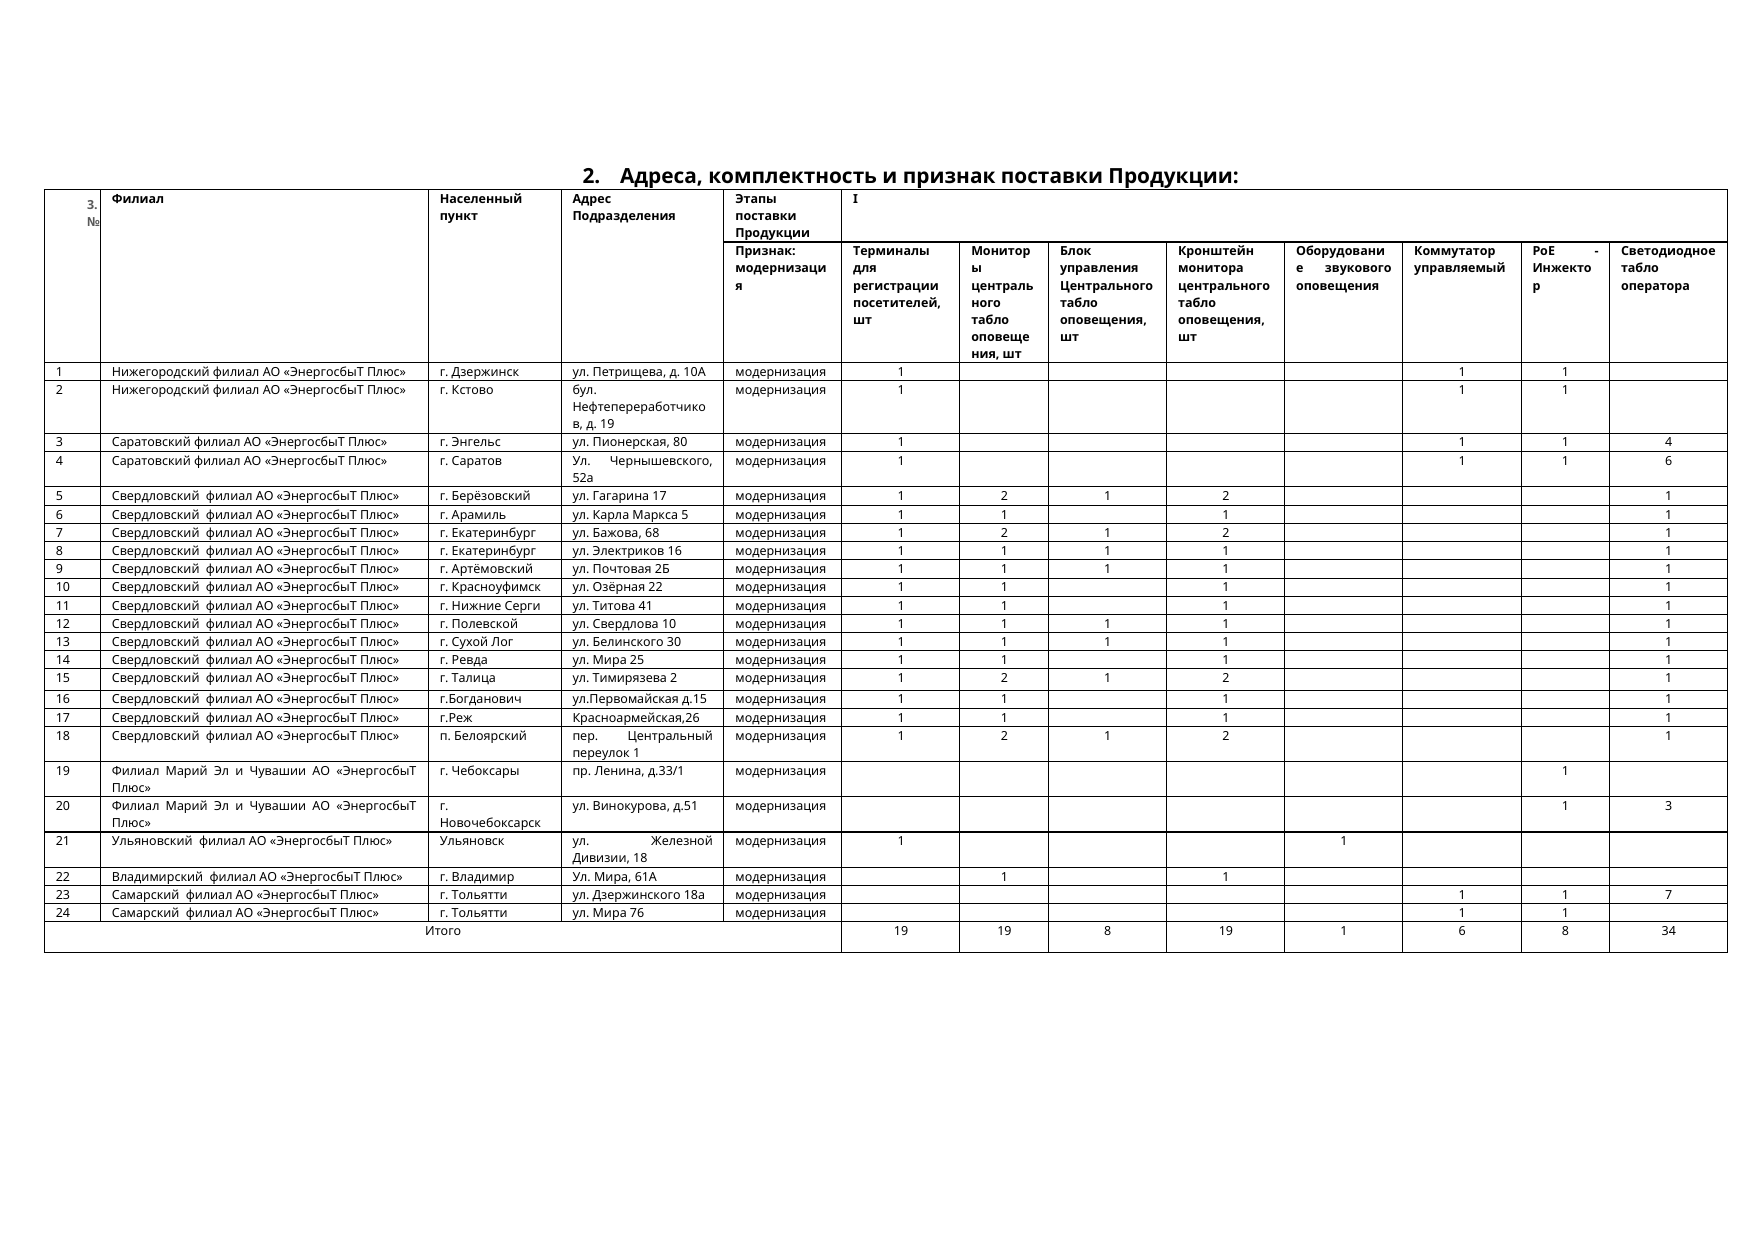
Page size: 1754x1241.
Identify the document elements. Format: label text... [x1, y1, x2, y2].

table_cell 1 [842, 487, 959, 505]
table_cell [1403, 651, 1521, 668]
table_cell 1 [1610, 691, 1727, 708]
table_cell г. Артёмовский [429, 560, 561, 577]
table_cell 1 [960, 633, 1048, 650]
table_cell [1522, 615, 1609, 632]
table_cell [1049, 597, 1166, 614]
table_cell 1 [960, 615, 1048, 632]
table_cell 1 [1167, 651, 1284, 668]
table_cell 1 [1285, 922, 1402, 952]
table_cell 1 [1049, 487, 1166, 505]
table_cell [960, 434, 1048, 451]
table_cell [1285, 651, 1402, 668]
table_cell Свердловский филиал АО «ЭнергосбыТ Плюс» [101, 651, 428, 668]
table_cell [1522, 727, 1609, 761]
table_cell [960, 833, 1048, 867]
table_cell [960, 797, 1048, 831]
table_cell 1 [842, 434, 959, 451]
table_cell Итого [45, 922, 841, 952]
table_cell пер. Центральный переулок 1 [562, 727, 723, 761]
table_cell модернизация [724, 833, 841, 867]
table_cell 1 [1610, 669, 1727, 689]
table_cell модернизация [724, 434, 841, 451]
table_cell г.Реж [429, 709, 561, 726]
table_cell 2 [960, 487, 1048, 505]
table_cell [1049, 651, 1166, 668]
table_cell г. Новочебоксарск [429, 797, 561, 831]
table_cell [1167, 797, 1284, 831]
table_cell 1 [1167, 709, 1284, 726]
table_cell 19 [842, 922, 959, 952]
table_header Адрес Подразделения [562, 190, 723, 362]
table_cell [1049, 904, 1166, 921]
table_cell 1 [1522, 797, 1609, 831]
table_cell Филиал Марий Эл и Чувашии АО «ЭнергосбыТ Плюс» [101, 797, 428, 831]
table_cell 1 [842, 651, 959, 668]
table_cell Ульяновский филиал АО «ЭнергосбыТ Плюс» [101, 833, 428, 867]
table_cell п. Белоярский [429, 727, 561, 761]
table_cell Светодиодное табло оператора [1610, 243, 1727, 362]
table_cell 1 [842, 727, 959, 761]
table_cell Свердловский филиал АО «ЭнергосбыТ Плюс» [101, 487, 428, 505]
table_cell 8 [1522, 922, 1609, 952]
table_cell 1 [1610, 487, 1727, 505]
table_cell 4 [1610, 434, 1727, 451]
table_cell 2 [1167, 727, 1284, 761]
table_cell 1 [1522, 904, 1609, 921]
table_cell Свердловский филиал АО «ЭнергосбыТ Плюс» [101, 615, 428, 632]
table_cell ул. Почтовая 2Б [562, 560, 723, 577]
table_cell модернизация [724, 579, 841, 596]
table_cell Свердловский филиал АО «ЭнергосбыТ Плюс» [101, 506, 428, 523]
table_cell 1 [1610, 560, 1727, 577]
table_cell 1 [1049, 542, 1166, 559]
table_cell г.Богданович [429, 691, 561, 708]
table_cell 21 [45, 833, 100, 867]
table_cell 1 [842, 524, 959, 541]
table_cell г. Тольятти [429, 904, 561, 921]
table_cell ул. Карла Маркса 5 [562, 506, 723, 523]
table_cell [1049, 691, 1166, 708]
table_cell 1 [1403, 452, 1521, 486]
table_cell 1 [1049, 669, 1166, 689]
table_cell Свердловский филиал АО «ЭнергосбыТ Плюс» [101, 597, 428, 614]
table_cell модернизация [724, 487, 841, 505]
table_cell 1 [842, 597, 959, 614]
table_cell 1 [1403, 904, 1521, 921]
table_cell модернизация [724, 868, 841, 885]
table_cell г. Талица [429, 669, 561, 689]
table_cell 1 [960, 597, 1048, 614]
table_cell г. Берёзовский [429, 487, 561, 505]
table_cell ул. Белинского 30 [562, 633, 723, 650]
table_cell 3 [1610, 797, 1727, 831]
table_cell 1 [1522, 363, 1609, 380]
table_cell 1 [960, 709, 1048, 726]
table_cell [1522, 579, 1609, 596]
table_cell 1 [45, 363, 100, 380]
table_cell [960, 363, 1048, 380]
table_cell 2 [45, 381, 100, 432]
table_cell 1 [960, 560, 1048, 577]
table_cell ул. Титова 41 [562, 597, 723, 614]
table_cell модернизация [724, 615, 841, 632]
table_cell 5 [45, 487, 100, 505]
table_cell [1522, 597, 1609, 614]
table_cell Филиал Марий Эл и Чувашии АО «ЭнергосбыТ Плюс» [101, 762, 428, 796]
table_cell [1285, 434, 1402, 451]
table_cell [1610, 363, 1727, 380]
table_cell 20 [45, 797, 100, 831]
table_cell 13 [45, 633, 100, 650]
table_cell 1 [960, 691, 1048, 708]
table_cell г. Кстово [429, 381, 561, 432]
table_cell [1285, 452, 1402, 486]
table_cell [1285, 886, 1402, 903]
table_cell 1 [842, 709, 959, 726]
table_cell Самарский филиал АО «ЭнергосбыТ Плюс» [101, 886, 428, 903]
table_cell 1 [842, 452, 959, 486]
table_cell г. Энгельс [429, 434, 561, 451]
table_cell [960, 904, 1048, 921]
table_cell [1285, 669, 1402, 689]
table_cell ул. Бажова, 68 [562, 524, 723, 541]
table_cell 1 [842, 691, 959, 708]
table_cell 1 [1049, 615, 1166, 632]
table_cell [1285, 506, 1402, 523]
table_cell [1167, 886, 1284, 903]
table_cell 1 [1167, 506, 1284, 523]
table_cell модернизация [724, 363, 841, 380]
table_cell [1403, 487, 1521, 505]
table_cell [1285, 727, 1402, 761]
table_cell 3 [45, 434, 100, 451]
list Адреса, комплектность и признак поставки Продукции: [185, 161, 1636, 189]
table_cell ул. Петрищева, д. 10А [562, 363, 723, 380]
table_cell [1285, 633, 1402, 650]
table_cell 23 [45, 886, 100, 903]
table_cell [1167, 833, 1284, 867]
table_cell [960, 381, 1048, 432]
table_cell 6 [1610, 452, 1727, 486]
table_cell 1 [1610, 542, 1727, 559]
table_cell [1522, 487, 1609, 505]
table_cell Саратовский филиал АО «ЭнергосбыТ Плюс» [101, 452, 428, 486]
table_cell [1049, 381, 1166, 432]
table_cell [1285, 709, 1402, 726]
table_cell 1 [960, 579, 1048, 596]
table_cell [960, 452, 1048, 486]
table_cell 11 [45, 597, 100, 614]
table_cell 24 [45, 904, 100, 921]
table_cell Признак: модернизация [724, 243, 841, 362]
table_cell 1 [1610, 506, 1727, 523]
table_cell модернизация [724, 904, 841, 921]
table_cell [1285, 904, 1402, 921]
table_header Этапы поставки Продукции [724, 190, 841, 241]
table_cell [1403, 579, 1521, 596]
table_cell [1403, 691, 1521, 708]
table_cell модернизация [724, 506, 841, 523]
table_cell Свердловский филиал АО «ЭнергосбыТ Плюс» [101, 524, 428, 541]
table_cell 16 [45, 691, 100, 708]
table_cell [1049, 868, 1166, 885]
table_cell [1522, 542, 1609, 559]
table_cell Свердловский филиал АО «ЭнергосбыТ Плюс» [101, 669, 428, 689]
table_cell 1 [1522, 886, 1609, 903]
table_cell 6 [45, 506, 100, 523]
table_cell [1167, 434, 1284, 451]
table_cell [1403, 597, 1521, 614]
table_cell модернизация [724, 597, 841, 614]
table_cell [1403, 709, 1521, 726]
table_cell 1 [842, 363, 959, 380]
table_cell 1 [1522, 381, 1609, 432]
table_cell Свердловский филиал АО «ЭнергосбыТ Плюс» [101, 727, 428, 761]
table_cell [1285, 797, 1402, 831]
table_cell 1 [960, 868, 1048, 885]
table_cell 1 [1049, 524, 1166, 541]
table_cell пр. Ленина, д.33/1 [562, 762, 723, 796]
table_cell Оборудование звукового оповещения [1285, 243, 1402, 362]
table_cell 1 [842, 669, 959, 689]
table_cell 1 [842, 833, 959, 867]
table_cell ул. Гагарина 17 [562, 487, 723, 505]
table_cell г. Красноуфимск [429, 579, 561, 596]
table_cell 1 [1403, 886, 1521, 903]
table_cell [1049, 886, 1166, 903]
table_cell [1403, 762, 1521, 796]
table_cell 6 [1403, 922, 1521, 952]
table_cell [1403, 506, 1521, 523]
table_cell Ул. Мира, 61А [562, 868, 723, 885]
table_cell 1 [1610, 524, 1727, 541]
table_cell Владимирский филиал АО «ЭнергосбыТ Плюс» [101, 868, 428, 885]
table_cell [1610, 381, 1727, 432]
table_cell [1049, 452, 1166, 486]
table_cell 1 [1610, 633, 1727, 650]
table_cell [1285, 542, 1402, 559]
table_cell 1 [1403, 363, 1521, 380]
table_cell [1049, 506, 1166, 523]
table_header № [45, 190, 100, 362]
table_cell 9 [45, 560, 100, 577]
table_cell [1403, 669, 1521, 689]
table_cell 1 [1167, 633, 1284, 650]
table_cell ул. Тимирязева 2 [562, 669, 723, 689]
table_cell 22 [45, 868, 100, 885]
table_cell г. Владимир [429, 868, 561, 885]
table_cell 8 [45, 542, 100, 559]
table_cell ул. Мира 76 [562, 904, 723, 921]
table_cell 15 [45, 669, 100, 689]
table_cell модернизация [724, 651, 841, 668]
table_cell 1 [1049, 560, 1166, 577]
table_cell 1 [842, 633, 959, 650]
table_cell г. Дзержинск [429, 363, 561, 380]
table_cell [1610, 833, 1727, 867]
table_cell ул. Мира 25 [562, 651, 723, 668]
table_cell [1285, 363, 1402, 380]
table_cell [1285, 487, 1402, 505]
table_cell Саратовский филиал АО «ЭнергосбыТ Плюс» [101, 434, 428, 451]
table_cell 19 [1167, 922, 1284, 952]
table_cell [1167, 904, 1284, 921]
table_cell 1 [1167, 560, 1284, 577]
table_cell 7 [1610, 886, 1727, 903]
table_cell Нижегородский филиал АО «ЭнергосбыТ Плюс» [101, 363, 428, 380]
table_cell [1403, 868, 1521, 885]
table_cell ул.Первомайская д.15 [562, 691, 723, 708]
table_cell [1403, 615, 1521, 632]
table_cell 2 [960, 524, 1048, 541]
table_cell ул. Железной Дивизии, 18 [562, 833, 723, 867]
table_cell [1403, 560, 1521, 577]
table_cell 1 [960, 542, 1048, 559]
table_cell 14 [45, 651, 100, 668]
table_cell 2 [1167, 669, 1284, 689]
table_cell [1522, 651, 1609, 668]
table_cell модернизация [724, 797, 841, 831]
table_cell Свердловский филиал АО «ЭнергосбыТ Плюс» [101, 542, 428, 559]
table_cell [1522, 709, 1609, 726]
table_cell 1 [1522, 452, 1609, 486]
table_cell [1285, 868, 1402, 885]
table_cell 1 [1167, 868, 1284, 885]
table_cell модернизация [724, 633, 841, 650]
table_cell [1610, 762, 1727, 796]
table_cell [1049, 762, 1166, 796]
table_cell модернизация [724, 886, 841, 903]
table_cell Коммутатор управляемый [1403, 243, 1521, 362]
table_cell 1 [1167, 615, 1284, 632]
table_cell Нижегородский филиал АО «ЭнергосбыТ Плюс» [101, 381, 428, 432]
table_cell Кронштейн монитора центрального табло оповещения, шт [1167, 243, 1284, 362]
table_cell [1522, 506, 1609, 523]
table_header Филиал [101, 190, 428, 362]
table_cell модернизация [724, 524, 841, 541]
table_cell 1 [842, 506, 959, 523]
table_cell 17 [45, 709, 100, 726]
table_cell 1 [1522, 434, 1609, 451]
table_cell 34 [1610, 922, 1727, 952]
table_cell [1522, 691, 1609, 708]
table_cell 19 [45, 762, 100, 796]
table_cell Свердловский филиал АО «ЭнергосбыТ Плюс» [101, 560, 428, 577]
table_cell [1285, 381, 1402, 432]
table_cell [1285, 524, 1402, 541]
table_cell модернизация [724, 691, 841, 708]
table_cell [842, 868, 959, 885]
table_cell [1285, 762, 1402, 796]
table_cell ул. Свердлова 10 [562, 615, 723, 632]
table_cell [1167, 762, 1284, 796]
table_cell [1403, 542, 1521, 559]
table_cell Терминалы для регистрации посетителей, шт [842, 243, 959, 362]
table_cell г. Нижние Серги [429, 597, 561, 614]
table_cell [1049, 434, 1166, 451]
table_cell ул. Озёрная 22 [562, 579, 723, 596]
table_cell [842, 904, 959, 921]
table_cell [1049, 833, 1166, 867]
table_cell ул. Электриков 16 [562, 542, 723, 559]
table_cell [1403, 633, 1521, 650]
table_cell [1167, 381, 1284, 432]
table_cell модернизация [724, 542, 841, 559]
table_cell [1403, 797, 1521, 831]
table_cell модернизация [724, 452, 841, 486]
table_cell [842, 886, 959, 903]
table_cell 1 [1610, 727, 1727, 761]
table_cell Ульяновск [429, 833, 561, 867]
table_cell г. Ревда [429, 651, 561, 668]
table_cell PoE -Инжектор [1522, 243, 1609, 362]
table_cell 8 [1049, 922, 1166, 952]
table_cell [1167, 452, 1284, 486]
table_cell 1 [1167, 579, 1284, 596]
table_cell [1167, 363, 1284, 380]
table_cell 1 [842, 381, 959, 432]
table_cell [1049, 363, 1166, 380]
table_cell 1 [1403, 381, 1521, 432]
table_cell Самарский филиал АО «ЭнергосбыТ Плюс» [101, 904, 428, 921]
table_cell [1610, 904, 1727, 921]
table_cell модернизация [724, 560, 841, 577]
table_cell 2 [1167, 524, 1284, 541]
table_cell [1285, 615, 1402, 632]
table_header Населенный пункт [429, 190, 561, 362]
table_cell 1 [1610, 579, 1727, 596]
table_cell [1522, 833, 1609, 867]
table_cell Свердловский филиал АО «ЭнергосбыТ Плюс» [101, 633, 428, 650]
table_cell [1285, 691, 1402, 708]
table_cell 1 [842, 542, 959, 559]
table_cell [842, 797, 959, 831]
table_cell 1 [1610, 615, 1727, 632]
table_cell 19 [960, 922, 1048, 952]
table_cell г. Арамиль [429, 506, 561, 523]
table_cell г. Сухой Лог [429, 633, 561, 650]
table_cell модернизация [724, 709, 841, 726]
table_cell Свердловский филиал АО «ЭнергосбыТ Плюс» [101, 691, 428, 708]
table_cell Блок управления Центрального табло оповещения, шт [1049, 243, 1166, 362]
table_cell Ул. Чернышевского, 52а [562, 452, 723, 486]
table_cell г. Екатеринбург [429, 524, 561, 541]
table_cell 4 [45, 452, 100, 486]
table_cell [1522, 524, 1609, 541]
table_cell 1 [1610, 651, 1727, 668]
table_cell [1049, 709, 1166, 726]
table_cell ул. Дзержинского 18а [562, 886, 723, 903]
table_cell Свердловский филиал АО «ЭнергосбыТ Плюс» [101, 709, 428, 726]
table_cell 2 [1167, 487, 1284, 505]
table_cell г. Полевской [429, 615, 561, 632]
table_cell Мониторы центрального табло оповещения, шт [960, 243, 1048, 362]
table_header I [842, 190, 1727, 241]
table_cell 18 [45, 727, 100, 761]
table_cell 1 [1167, 691, 1284, 708]
table_cell [960, 762, 1048, 796]
table_cell [1049, 579, 1166, 596]
table_cell 1 [1167, 542, 1284, 559]
table_cell [842, 762, 959, 796]
table_cell бул. Нефтепереработчиков, д. 19 [562, 381, 723, 432]
table_cell [1403, 727, 1521, 761]
table_cell [1049, 797, 1166, 831]
table_cell [1610, 868, 1727, 885]
table_cell [1522, 633, 1609, 650]
table_cell [1522, 669, 1609, 689]
table_cell Свердловский филиал АО «ЭнергосбыТ Плюс» [101, 579, 428, 596]
table_cell [1285, 560, 1402, 577]
table_cell 1 [842, 615, 959, 632]
table_cell 1 [960, 506, 1048, 523]
table_cell [1403, 833, 1521, 867]
table_cell 1 [1522, 762, 1609, 796]
table_cell 1 [1049, 633, 1166, 650]
table_cell 1 [1610, 709, 1727, 726]
table_cell 1 [842, 579, 959, 596]
table_cell 2 [960, 727, 1048, 761]
table_cell [960, 886, 1048, 903]
table_cell [1285, 579, 1402, 596]
table_cell 12 [45, 615, 100, 632]
table_cell модернизация [724, 669, 841, 689]
table_cell 2 [960, 669, 1048, 689]
table_cell ул. Винокурова, д.51 [562, 797, 723, 831]
table_cell модернизация [724, 762, 841, 796]
table_cell 1 [1285, 833, 1402, 867]
table_cell модернизация [724, 381, 841, 432]
table_cell [1403, 524, 1521, 541]
table_cell г. Екатеринбург [429, 542, 561, 559]
table_cell [1285, 597, 1402, 614]
table_cell 10 [45, 579, 100, 596]
table_cell 1 [1049, 727, 1166, 761]
table_cell г. Саратов [429, 452, 561, 486]
table_cell г. Чебоксары [429, 762, 561, 796]
table_cell модернизация [724, 727, 841, 761]
table_cell ул. Пионерская, 80 [562, 434, 723, 451]
table_cell 1 [1403, 434, 1521, 451]
table_cell 1 [1610, 597, 1727, 614]
table_cell г. Тольятти [429, 886, 561, 903]
table_cell 1 [1167, 597, 1284, 614]
table_cell 1 [842, 560, 959, 577]
table_cell [1522, 560, 1609, 577]
table_cell 1 [960, 651, 1048, 668]
table_cell [1522, 868, 1609, 885]
table_cell 7 [45, 524, 100, 541]
table_cell Красноармейская,26 [562, 709, 723, 726]
